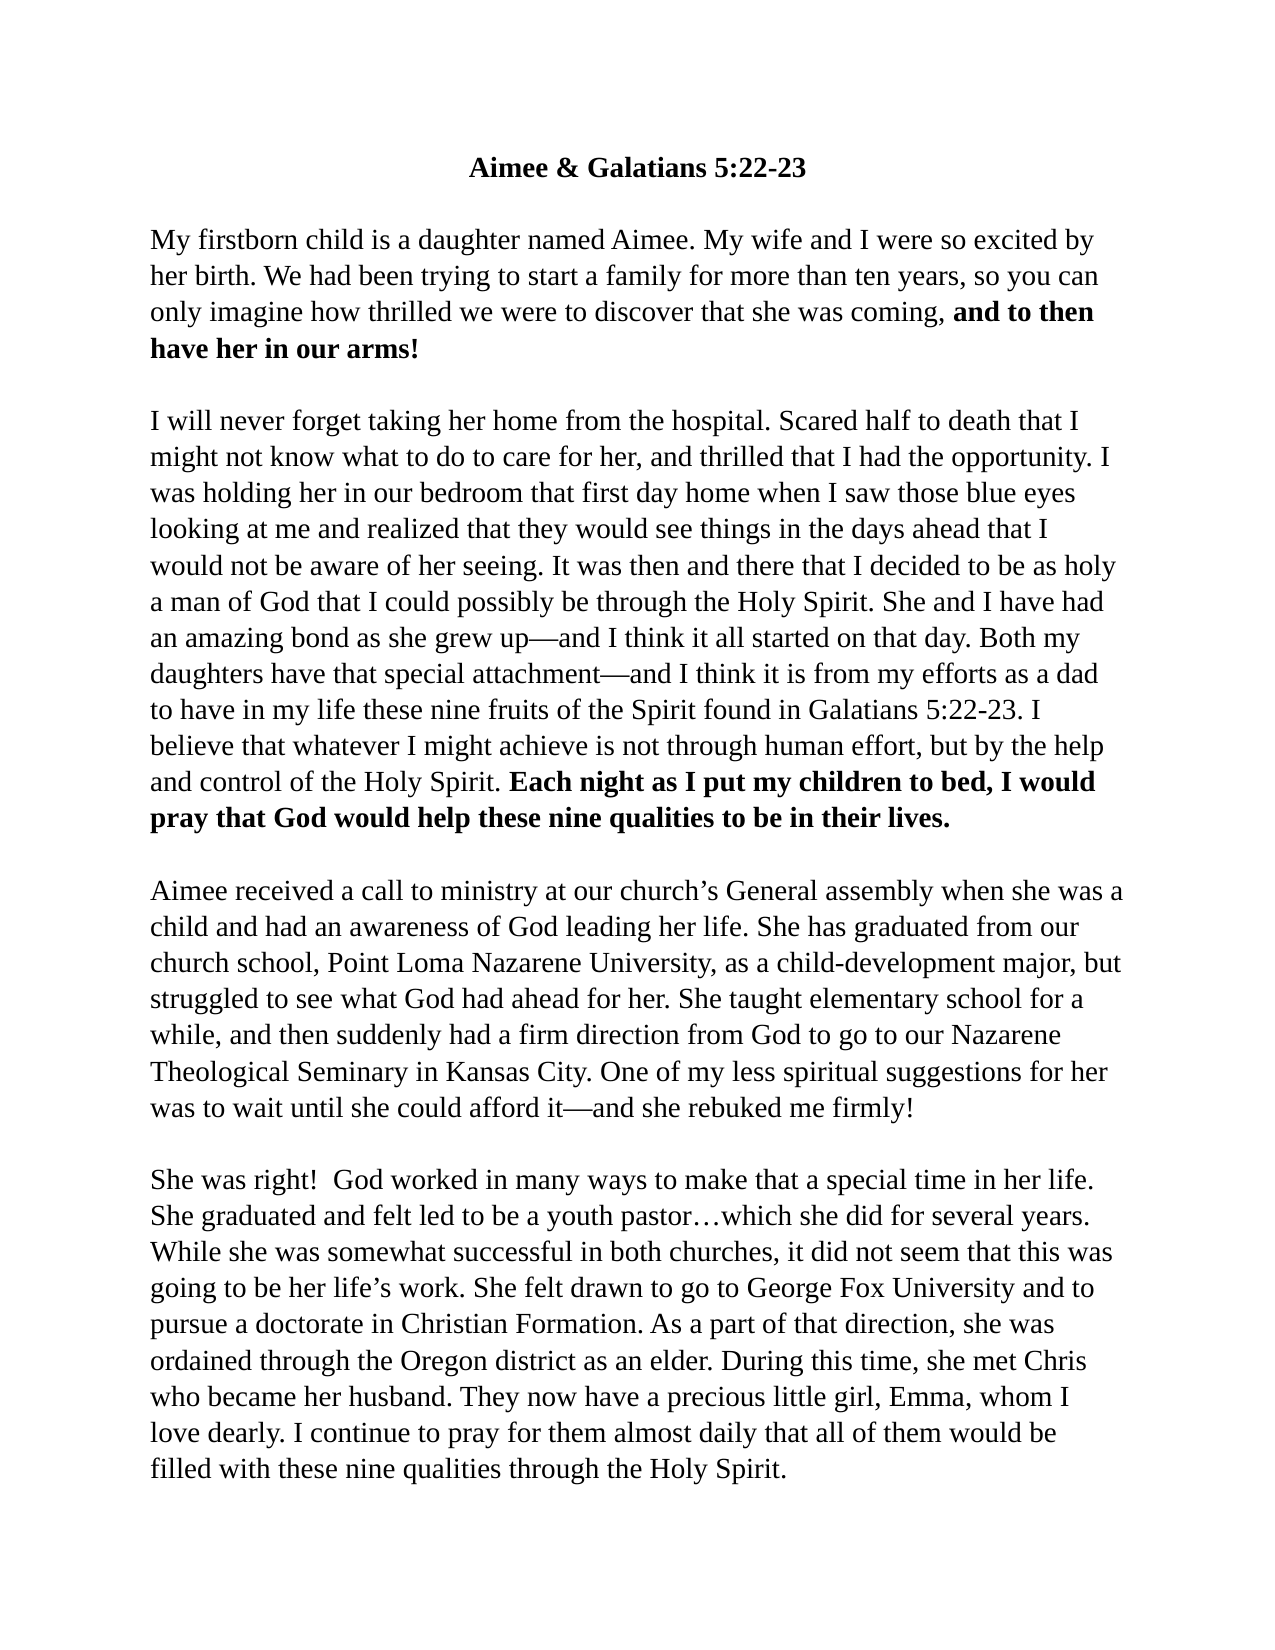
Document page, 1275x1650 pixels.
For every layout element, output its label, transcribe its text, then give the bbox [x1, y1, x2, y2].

text Aimee & Galatians 5:22-23 [150, 150, 1125, 183]
text My firstborn child is a daughter named Aimee. My wife and I were so excited by her birth. We had been trying to start a family for more than ten years, so you can only imagine how thrilled we were to discover that she was coming, and to then have her in our arms! [150, 222, 1125, 364]
text Aimee received a call to ministry at our church’s General assembly when she was a child and had an awareness of God leading her life. She has graduated from our church school, Point Loma Nazarene University, as a child-development major, but struggled to see what God had ahead for her. She taught elementary school for a while, and then suddenly had a firm direction from God to go to our Nazarene Theological Seminary in Kansas City. One of my less spiritual suggestions for her was to wait until she could afford it—and she rebuked me firmly! [150, 873, 1125, 1123]
text She was right! God worked in many ways to make that a special time in her life. She graduated and felt led to be a youth pastor…which she did for several years. While she was somewhat successful in both churches, it did not seem that this was going to be her life’s work. She felt drawn to go to George Fox University and to pursue a doctorate in Christian Formation. As a part of that direction, she was ordained through the Oregon district as an elder. During this time, she met Chris who became her husband. They now have a precious little girl, Emma, whom I love dearly. I continue to pray for them almost daily that all of them would be filled with these nine qualities through the Holy Spirit. [150, 1162, 1125, 1485]
text I will never forget taking her home from the hospital. Scared half to death that I might not know what to do to care for her, and thrilled that I had the opportunity. I was holding her in our bedroom that first day home when I saw those blue eyes looking at me and realized that they would see things in the days ahead that I would not be aware of her seeing. It was then and there that I decided to be as holy a man of God that I could possibly be through the Holy Spirit. She and I have had an amazing bond as she grew up—and I think it all started on that day. Both my daughters have that special attachment—and I think it is from my efforts as a dad to have in my life these nine fruits of the Spirit found in Galatians 5:22-23. I believe that whatever I might achieve is not through human effort, but by the help and control of the Holy Spirit. Each night as I put my children to bed, I would pray that God would help these nine qualities to be in their lives. [150, 403, 1125, 834]
